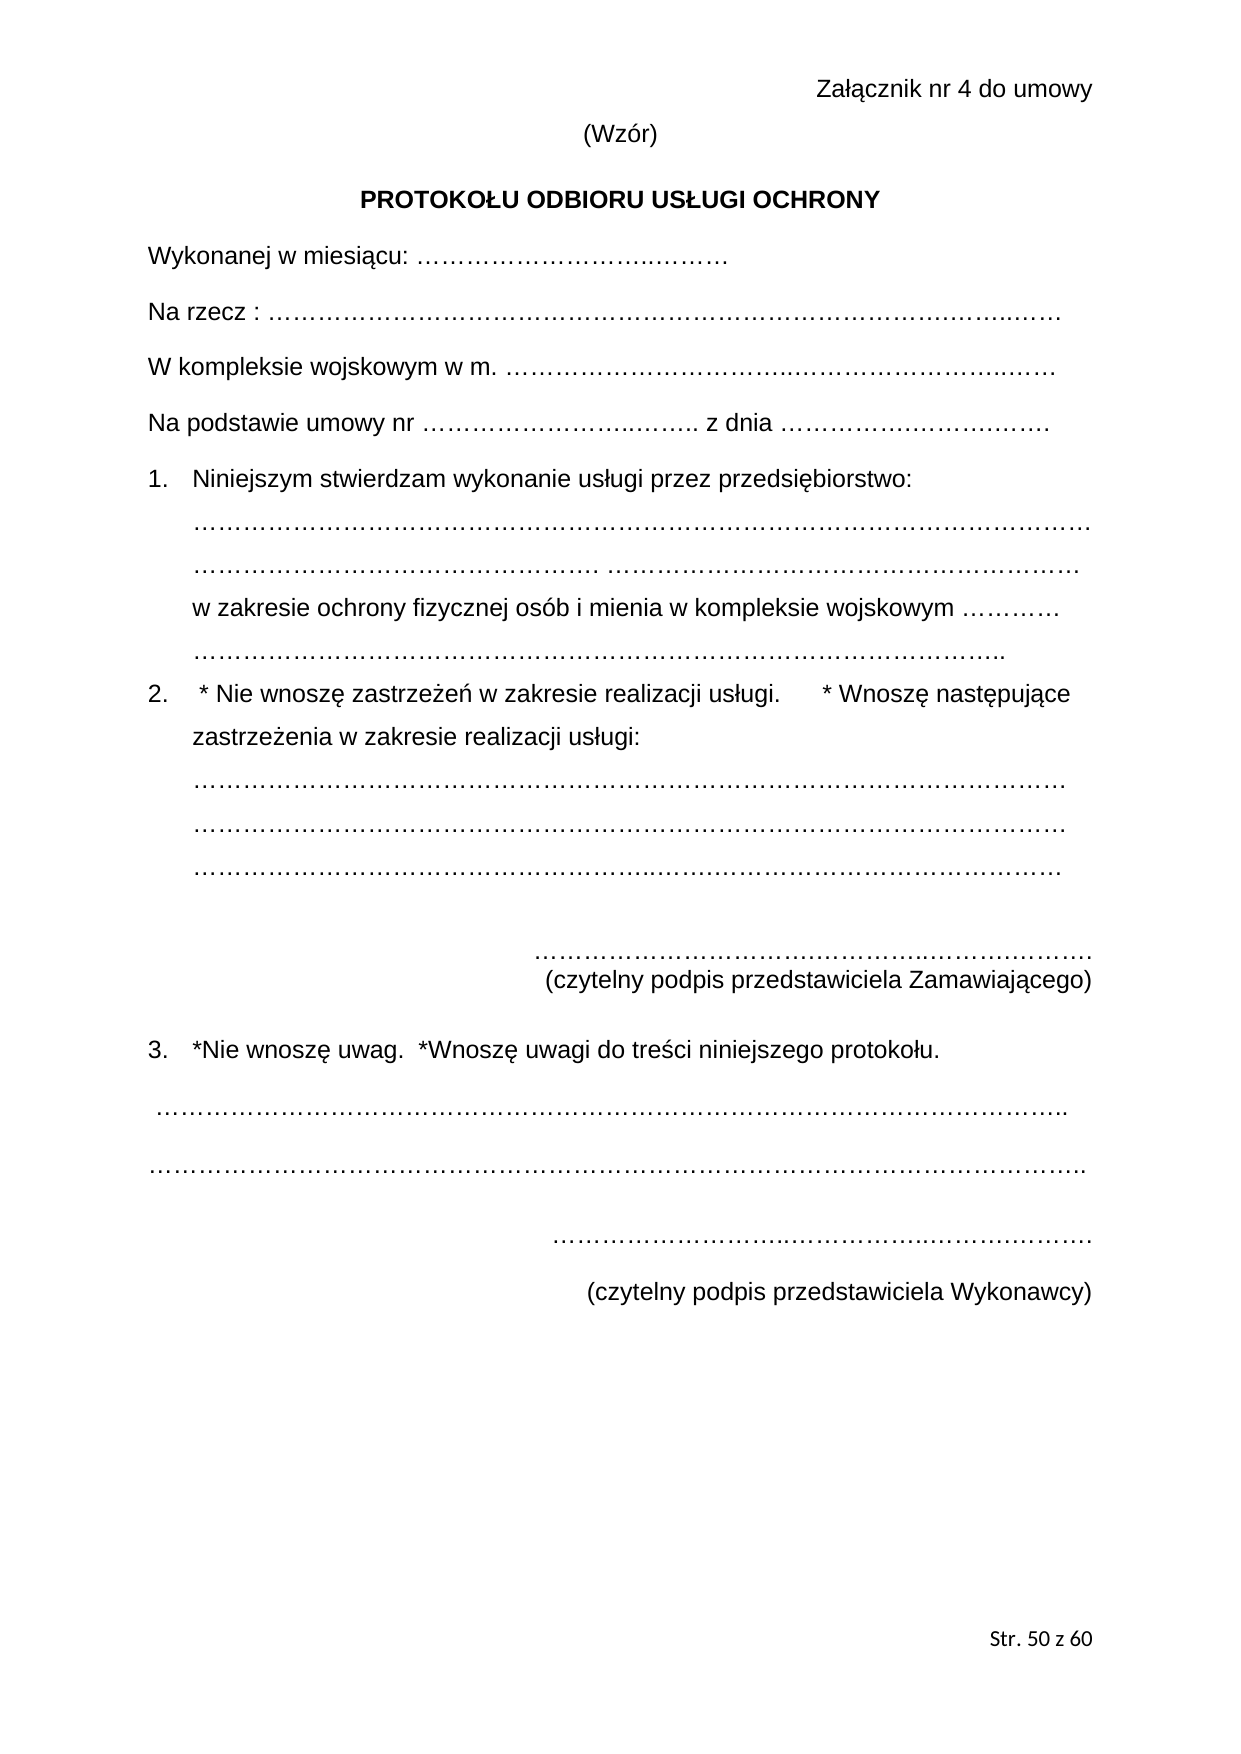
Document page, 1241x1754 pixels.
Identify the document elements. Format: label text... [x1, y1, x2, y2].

text (Wzór) [148, 119, 1092, 148]
text W kompleksie wojskowym w m. ……………………………..……………………..…… [148, 352, 1092, 381]
text …………………………….…………..……….………. [148, 936, 1092, 965]
text PROTOKOŁU ODBIORU USŁUGI OCHRONY [148, 185, 1092, 214]
list * Nie wnoszę zastrzeżeń w zakresie realizacji usługi. * Wnoszę następujące zastrzeżenia w zakresie realizacji usługi: …………………………………………………………………………………………… …………………………………………………………………………………………… ………………………………………………..…….…………………………………… [148, 679, 1092, 880]
text Na rzecz : ……………………………………………………………………….……..…… [148, 297, 1092, 325]
text Załącznik nr 4 do umowy [148, 74, 1092, 103]
text Na podstawie umowy nr ……………………..…….. z dnia …………….……….……. [148, 408, 1092, 437]
list Niniejszym stwierdzam wykonanie usługi przez przedsiębiorstwo: …………………………………………………………………………………………………………………………………………. ………………………………………………… w zakresie ochrony fizycznej osób i mienia w kompleksie wojskowym ………… …………………………………………………………………………………….. [148, 463, 1092, 665]
list *Nie wnoszę uwag. *Wnoszę uwagi do treści niniejszego protokołu. [148, 1035, 1092, 1063]
text Wykonanej w miesiącu: ………………………..……… [148, 241, 1092, 270]
text ……………………………………………………………………………………………….. ………………………………………………………………………………………………….. [148, 1092, 1092, 1178]
text ………………………..……………..……….………. [148, 1220, 1092, 1248]
text (czytelny podpis przedstawiciela Zamawiającego) [148, 965, 1092, 993]
text (czytelny podpis przedstawiciela Wykonawcy) [148, 1277, 1092, 1306]
